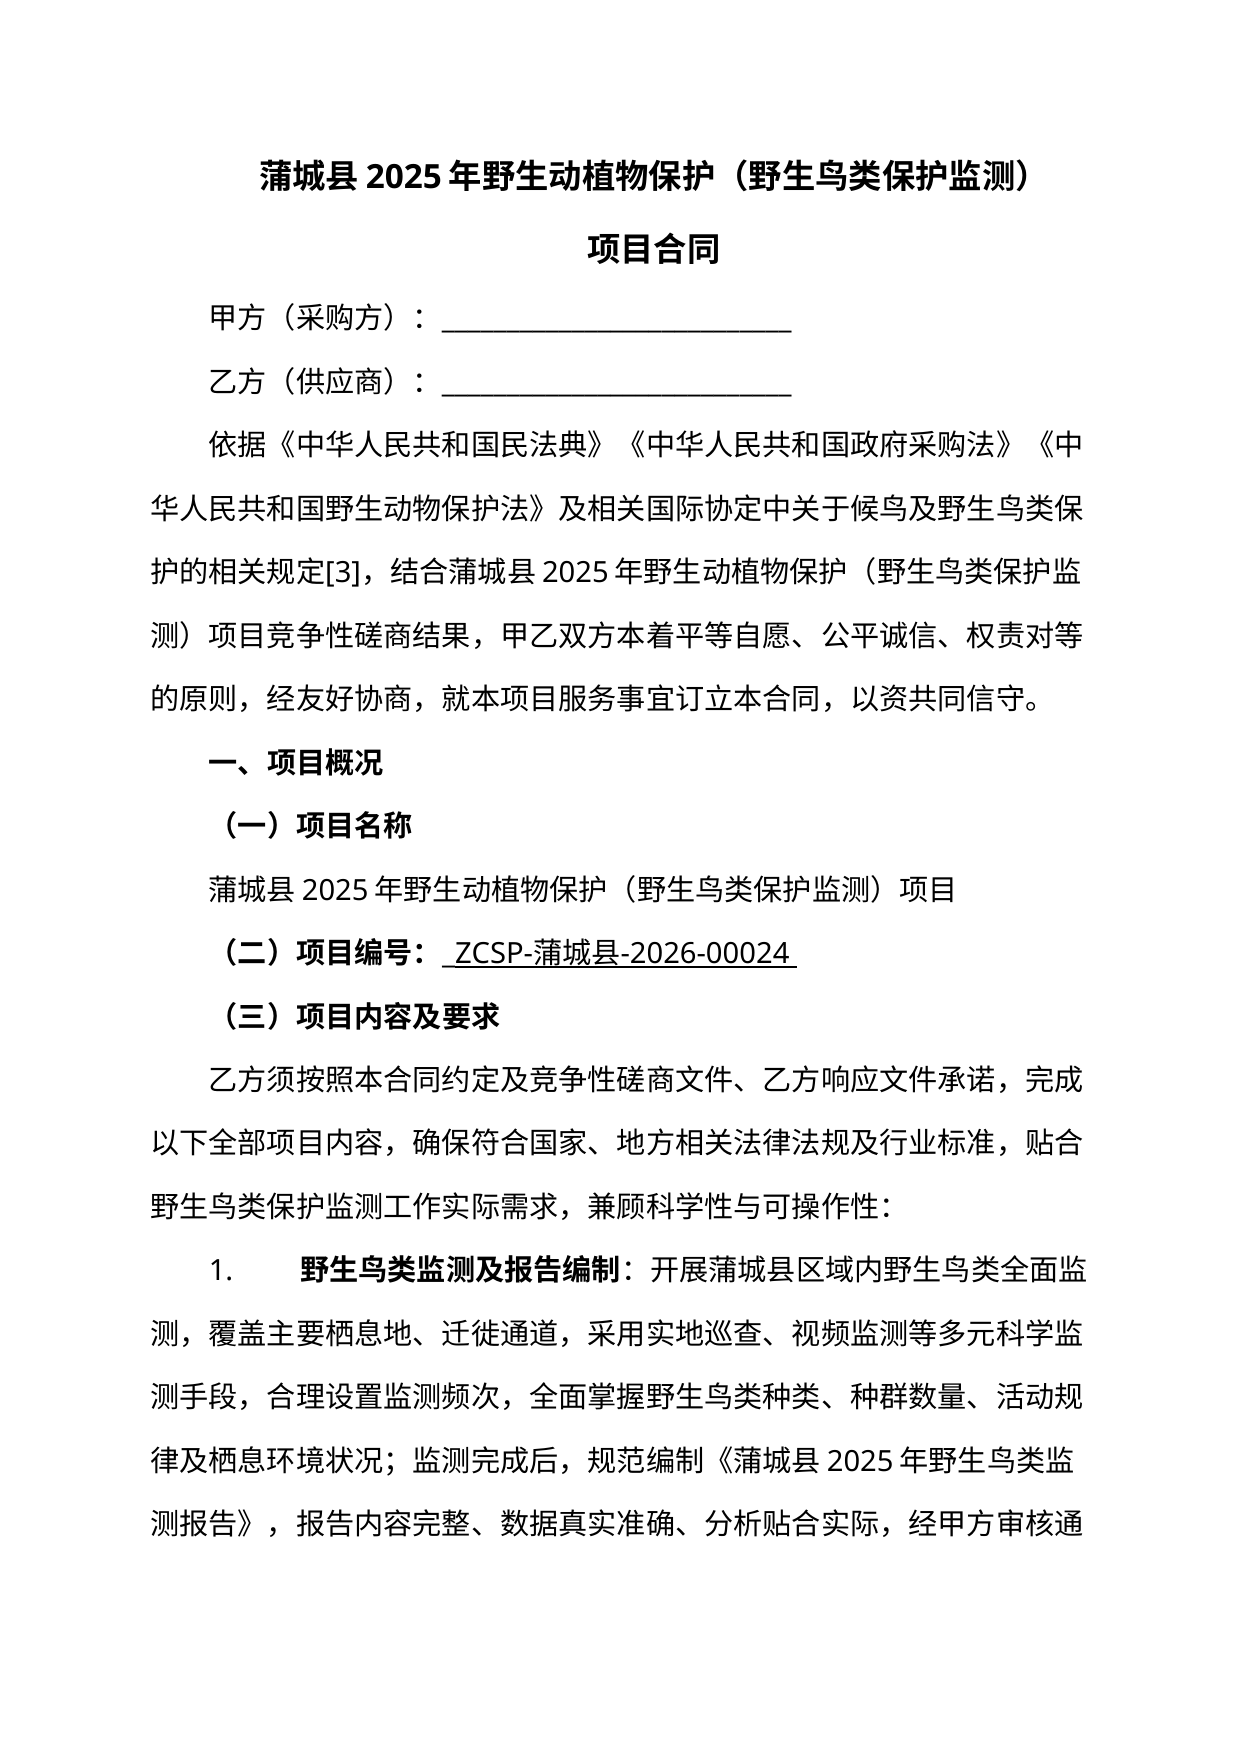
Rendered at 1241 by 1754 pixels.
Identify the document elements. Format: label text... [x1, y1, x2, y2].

text 乙方（供应商）：___________________________ [150, 358, 1090, 401]
text 一、项目概况 [150, 739, 1090, 782]
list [150, 1247, 1090, 1543]
text 甲方（采购方）：___________________________ [150, 295, 1090, 337]
text （三）项目内容及要求 [150, 993, 1090, 1036]
text 乙方须按照本合同约定及竞争性磋商文件、乙方响应文件承诺，完成以下全部项目内容，确保符合国家、地方相关法律法规及行业标准，贴合野生鸟类保护监测工作实际需求，兼顾科学性与可操作性： [150, 1057, 1090, 1226]
text 蒲城县2025年野生动植物保护（野生鸟类保护监测）项目 [150, 866, 1090, 908]
text （二）项目编号：_ZCSP-蒲城县-2026-00024 [150, 930, 1090, 972]
text 依据《中华人民共和国民法典》《中华人民共和国政府采购法》《中华人民共和国野生动物保护法》及相关国际协定中关于候鸟及野生鸟类保护的相关规定[3]，结合蒲城县2025年野生动植物保护（野生鸟类保护监测）项目竞争性磋商结果，甲乙双方本着平等自愿、公平诚信、权责对等的原则，经友好协商，就本项目服务事宜订立本合同，以资共同信守。 [150, 422, 1090, 718]
text （一）项目名称 [150, 803, 1090, 845]
text 蒲城县2025年野生动植物保护（野生鸟类保护监测） [150, 150, 1090, 198]
text 项目合同 [150, 223, 1090, 271]
